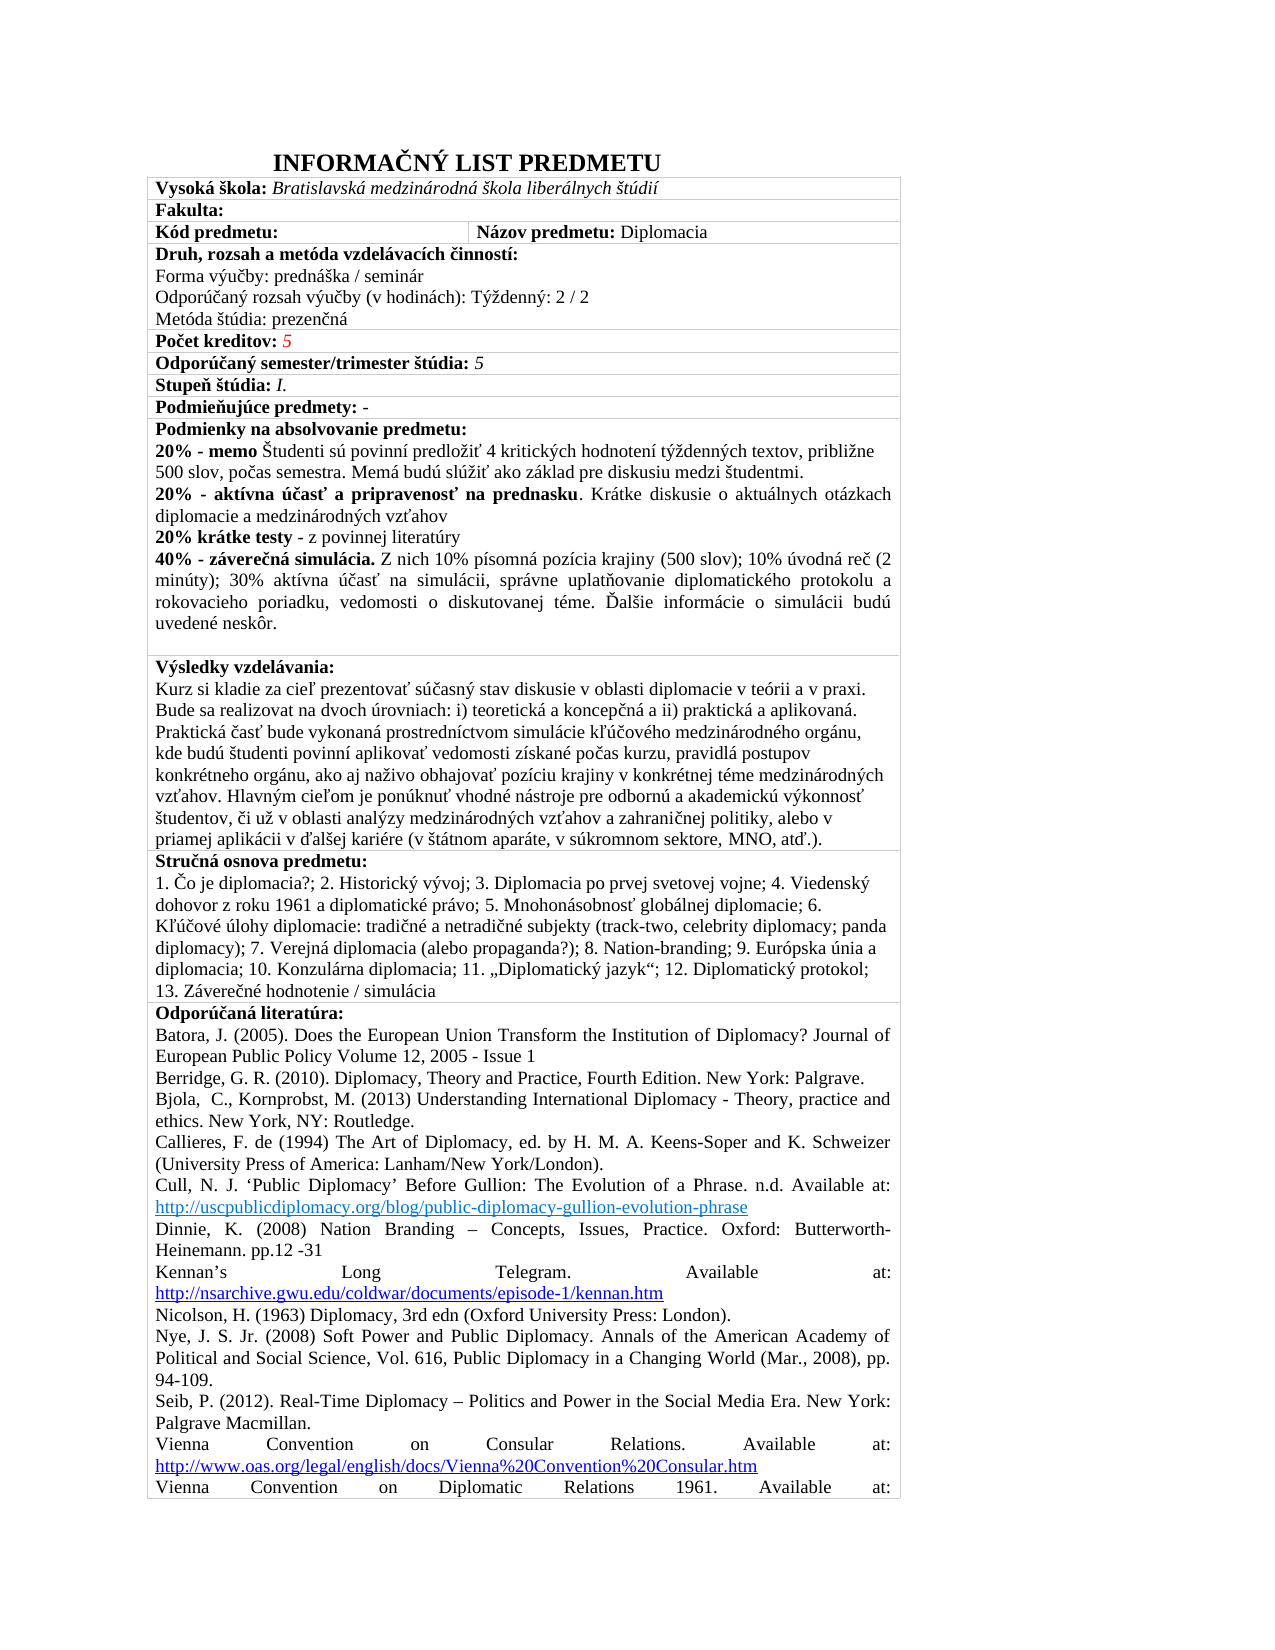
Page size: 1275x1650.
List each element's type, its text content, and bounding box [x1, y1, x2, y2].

table_cell Názov predmetu: Diplomacia [469, 221, 900, 243]
table_cell Podmienky na absolvovanie predmetu: 20% - memo Študenti sú povinní predložiť 4 kritických hodnotení týždenných textov, približne 500 slov, počas semestra. Memá budú slúžiť ako základ pre diskusiu medzi študentmi. 20% - aktívna účasť a pripravenosť na prednasku. Krátke diskusie o aktuálnych otázkach diplomacie a medzinárodných vzťahov 20% krátke testy - z povinnej literatúry 40% - záverečná simulácia. Z nich 10% písomná pozícia krajiny (500 slov); 10% úvodná reč (2 minúty); 30% aktívna účasť na simulácii, správne uplatňovanie diplomatického protokolu a rokovacieho poriadku, vedomosti o diskutovanej téme. Ďalšie informácie o simulácii budú uvedené neskôr. [148, 418, 900, 655]
table_header Vysoká škola: Bratislavská medzinárodná škola liberálnych štúdií [148, 178, 900, 198]
text INFORMAČNÝ LIST PREDMETU [148, 148, 1127, 176]
table_cell Výsledky vzdelávania: Kurz si kladie za cieľ prezentovať súčasný stav diskusie v oblasti diplomacie v teórii a v praxi. Bude sa realizovat na dvoch úrovniach: i) teoretická a koncepčná a ii) praktická a aplikovaná. Praktická časť bude vykonaná prostredníctvom simulácie kľúčového medzinárodného orgánu, kde budú študenti povinní aplikovať vedomosti získané počas kurzu, pravidlá postupov konkrétneho orgánu, ako aj naživo obhajovať pozíciu krajiny v konkrétnej téme medzinárodných vzťahov. Hlavným cieľom je ponúknuť vhodné nástroje pre odbornú a akademickú výkonnosť študentov, či už v oblasti analýzy medzinárodných vzťahov a zahraničnej politiky, alebo v priamej aplikácii v ďalšej kariére (v štátnom aparáte, v súkromnom sektore, MNO, atď.). [148, 655, 900, 850]
table_cell Stručná osnova predmetu: 1. Čo je diplomacia?; 2. Historický vývoj; 3. Diplomacia po prvej svetovej vojne; 4. Viedenský dohovor z roku 1961 a diplomatické právo; 5. Mnohonásobnosť globálnej diplomacie; 6. Kľúčové úlohy diplomacie: tradičné a netradičné subjekty (track-two, celebrity diplomacy; panda diplomacy); 7. Verejná diplomacia (alebo propaganda?); 8. Nation-branding; 9. Európska únia a diplomacia; 10. Konzulárna diplomacia; 11. „Diplomatický jazyk“; 12. Diplomatický protokol; 13. Záverečné hodnotenie / simulácia [148, 850, 900, 1001]
table_cell Stupeň štúdia: I. [148, 374, 900, 396]
table_cell Odporúčaný semester/trimester štúdia: 5 [148, 351, 900, 373]
table_cell Kód predmetu: [148, 222, 468, 243]
table_cell Fakulta: [148, 199, 900, 221]
table_cell Počet kreditov: 5 [148, 329, 900, 351]
table_cell Podmieňujúce predmety: - [148, 396, 900, 418]
table_cell Druh, rozsah a metóda vzdelávacích činností: Forma výučby: prednáška / seminár Odporúčaný rozsah výučby (v hodinách): Týždenný: 2 / 2 Metóda štúdia: prezenčná [148, 243, 900, 329]
